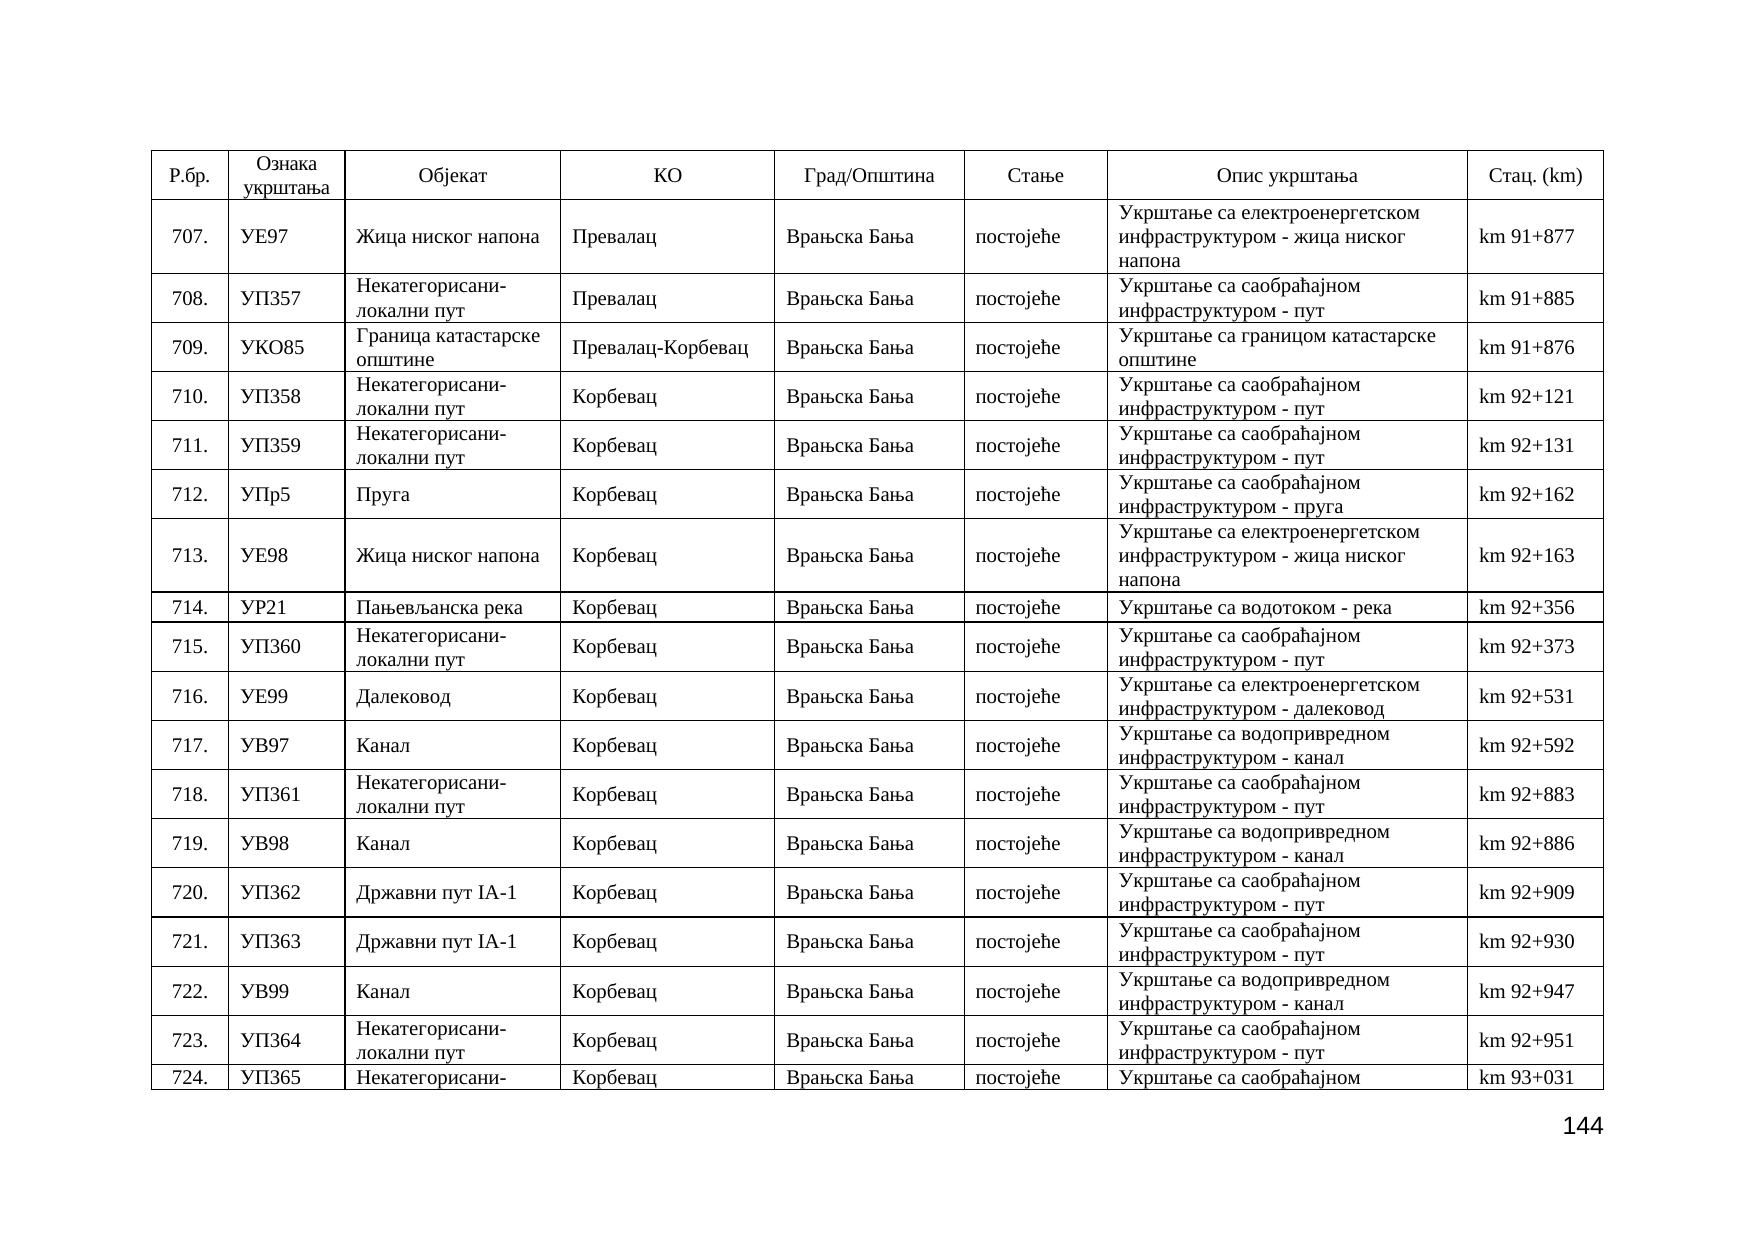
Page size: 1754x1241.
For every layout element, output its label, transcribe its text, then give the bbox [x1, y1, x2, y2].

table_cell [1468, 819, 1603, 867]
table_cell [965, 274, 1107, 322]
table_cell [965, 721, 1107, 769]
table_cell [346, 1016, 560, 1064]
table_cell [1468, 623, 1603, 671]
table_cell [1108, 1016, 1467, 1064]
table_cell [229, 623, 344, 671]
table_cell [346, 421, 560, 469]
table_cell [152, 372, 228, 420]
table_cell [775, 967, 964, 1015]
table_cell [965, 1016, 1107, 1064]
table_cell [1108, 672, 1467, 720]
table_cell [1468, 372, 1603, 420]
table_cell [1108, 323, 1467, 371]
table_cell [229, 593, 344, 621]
table_header Ознака укрштања [229, 151, 344, 199]
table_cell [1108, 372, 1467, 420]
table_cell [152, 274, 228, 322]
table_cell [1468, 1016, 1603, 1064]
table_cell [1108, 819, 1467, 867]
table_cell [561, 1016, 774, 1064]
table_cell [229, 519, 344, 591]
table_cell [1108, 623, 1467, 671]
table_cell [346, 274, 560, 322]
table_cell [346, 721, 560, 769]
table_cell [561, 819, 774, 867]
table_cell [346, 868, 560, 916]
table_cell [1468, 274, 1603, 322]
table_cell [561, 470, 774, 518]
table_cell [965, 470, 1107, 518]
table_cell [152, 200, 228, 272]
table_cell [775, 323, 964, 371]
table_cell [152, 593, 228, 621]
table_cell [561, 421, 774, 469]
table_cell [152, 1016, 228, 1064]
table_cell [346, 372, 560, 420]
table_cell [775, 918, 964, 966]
table_header Стац. (km) [1468, 151, 1603, 199]
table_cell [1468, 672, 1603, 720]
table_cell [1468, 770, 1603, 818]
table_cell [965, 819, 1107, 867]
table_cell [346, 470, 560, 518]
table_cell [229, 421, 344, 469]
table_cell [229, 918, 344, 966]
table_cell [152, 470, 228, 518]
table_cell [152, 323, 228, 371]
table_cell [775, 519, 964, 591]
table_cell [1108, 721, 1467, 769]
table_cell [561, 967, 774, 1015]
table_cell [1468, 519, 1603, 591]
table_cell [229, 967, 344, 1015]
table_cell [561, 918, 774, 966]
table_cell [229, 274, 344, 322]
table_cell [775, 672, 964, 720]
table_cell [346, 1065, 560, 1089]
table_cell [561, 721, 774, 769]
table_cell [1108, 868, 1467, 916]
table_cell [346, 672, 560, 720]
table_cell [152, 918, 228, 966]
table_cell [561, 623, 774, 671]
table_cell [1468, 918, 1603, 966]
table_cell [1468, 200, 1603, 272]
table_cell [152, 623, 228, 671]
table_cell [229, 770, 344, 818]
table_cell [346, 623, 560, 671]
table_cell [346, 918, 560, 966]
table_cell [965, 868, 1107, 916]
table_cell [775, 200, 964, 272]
table_header Стање [965, 151, 1107, 199]
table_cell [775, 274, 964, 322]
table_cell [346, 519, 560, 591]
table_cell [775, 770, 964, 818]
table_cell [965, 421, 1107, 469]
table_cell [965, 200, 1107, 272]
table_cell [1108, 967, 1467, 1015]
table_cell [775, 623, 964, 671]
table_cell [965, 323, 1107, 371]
table_header Град/Општина [775, 151, 964, 199]
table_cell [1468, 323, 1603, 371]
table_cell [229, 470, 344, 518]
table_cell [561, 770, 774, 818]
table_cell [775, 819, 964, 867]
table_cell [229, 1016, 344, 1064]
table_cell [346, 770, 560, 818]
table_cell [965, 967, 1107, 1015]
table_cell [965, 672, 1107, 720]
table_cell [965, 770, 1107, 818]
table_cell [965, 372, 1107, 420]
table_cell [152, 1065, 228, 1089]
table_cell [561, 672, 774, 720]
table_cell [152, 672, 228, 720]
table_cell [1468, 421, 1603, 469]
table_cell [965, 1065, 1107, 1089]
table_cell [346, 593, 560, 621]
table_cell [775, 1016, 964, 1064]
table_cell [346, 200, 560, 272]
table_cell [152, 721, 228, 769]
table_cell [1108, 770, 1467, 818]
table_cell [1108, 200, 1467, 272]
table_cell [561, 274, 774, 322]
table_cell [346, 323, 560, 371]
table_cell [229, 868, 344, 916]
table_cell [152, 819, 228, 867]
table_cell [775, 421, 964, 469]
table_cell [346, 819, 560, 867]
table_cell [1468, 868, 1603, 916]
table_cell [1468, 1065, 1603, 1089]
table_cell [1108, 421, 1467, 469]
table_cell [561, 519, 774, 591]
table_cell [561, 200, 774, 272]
table_header Објекат [346, 151, 560, 199]
table_header КО [561, 151, 774, 199]
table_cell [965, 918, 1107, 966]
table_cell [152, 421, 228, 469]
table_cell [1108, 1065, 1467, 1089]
table_header Опис укрштања [1108, 151, 1467, 199]
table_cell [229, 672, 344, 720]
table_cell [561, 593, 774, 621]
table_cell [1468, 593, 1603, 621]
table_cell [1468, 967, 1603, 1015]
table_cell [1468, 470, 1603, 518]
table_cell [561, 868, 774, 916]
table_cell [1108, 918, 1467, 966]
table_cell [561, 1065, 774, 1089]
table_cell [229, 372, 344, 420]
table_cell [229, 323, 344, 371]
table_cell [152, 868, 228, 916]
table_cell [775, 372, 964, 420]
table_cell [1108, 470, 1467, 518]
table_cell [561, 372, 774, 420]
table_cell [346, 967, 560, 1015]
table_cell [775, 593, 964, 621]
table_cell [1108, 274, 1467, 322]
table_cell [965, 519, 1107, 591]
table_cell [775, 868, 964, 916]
table_header Р.бр. [152, 151, 228, 199]
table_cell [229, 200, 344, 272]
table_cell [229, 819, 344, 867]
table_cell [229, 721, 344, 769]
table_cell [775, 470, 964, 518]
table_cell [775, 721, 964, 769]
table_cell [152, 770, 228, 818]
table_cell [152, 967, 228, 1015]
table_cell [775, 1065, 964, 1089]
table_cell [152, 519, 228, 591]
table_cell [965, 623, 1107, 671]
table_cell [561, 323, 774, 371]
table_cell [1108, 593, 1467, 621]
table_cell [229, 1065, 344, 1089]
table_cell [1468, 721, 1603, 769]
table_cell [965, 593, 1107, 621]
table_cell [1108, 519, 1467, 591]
